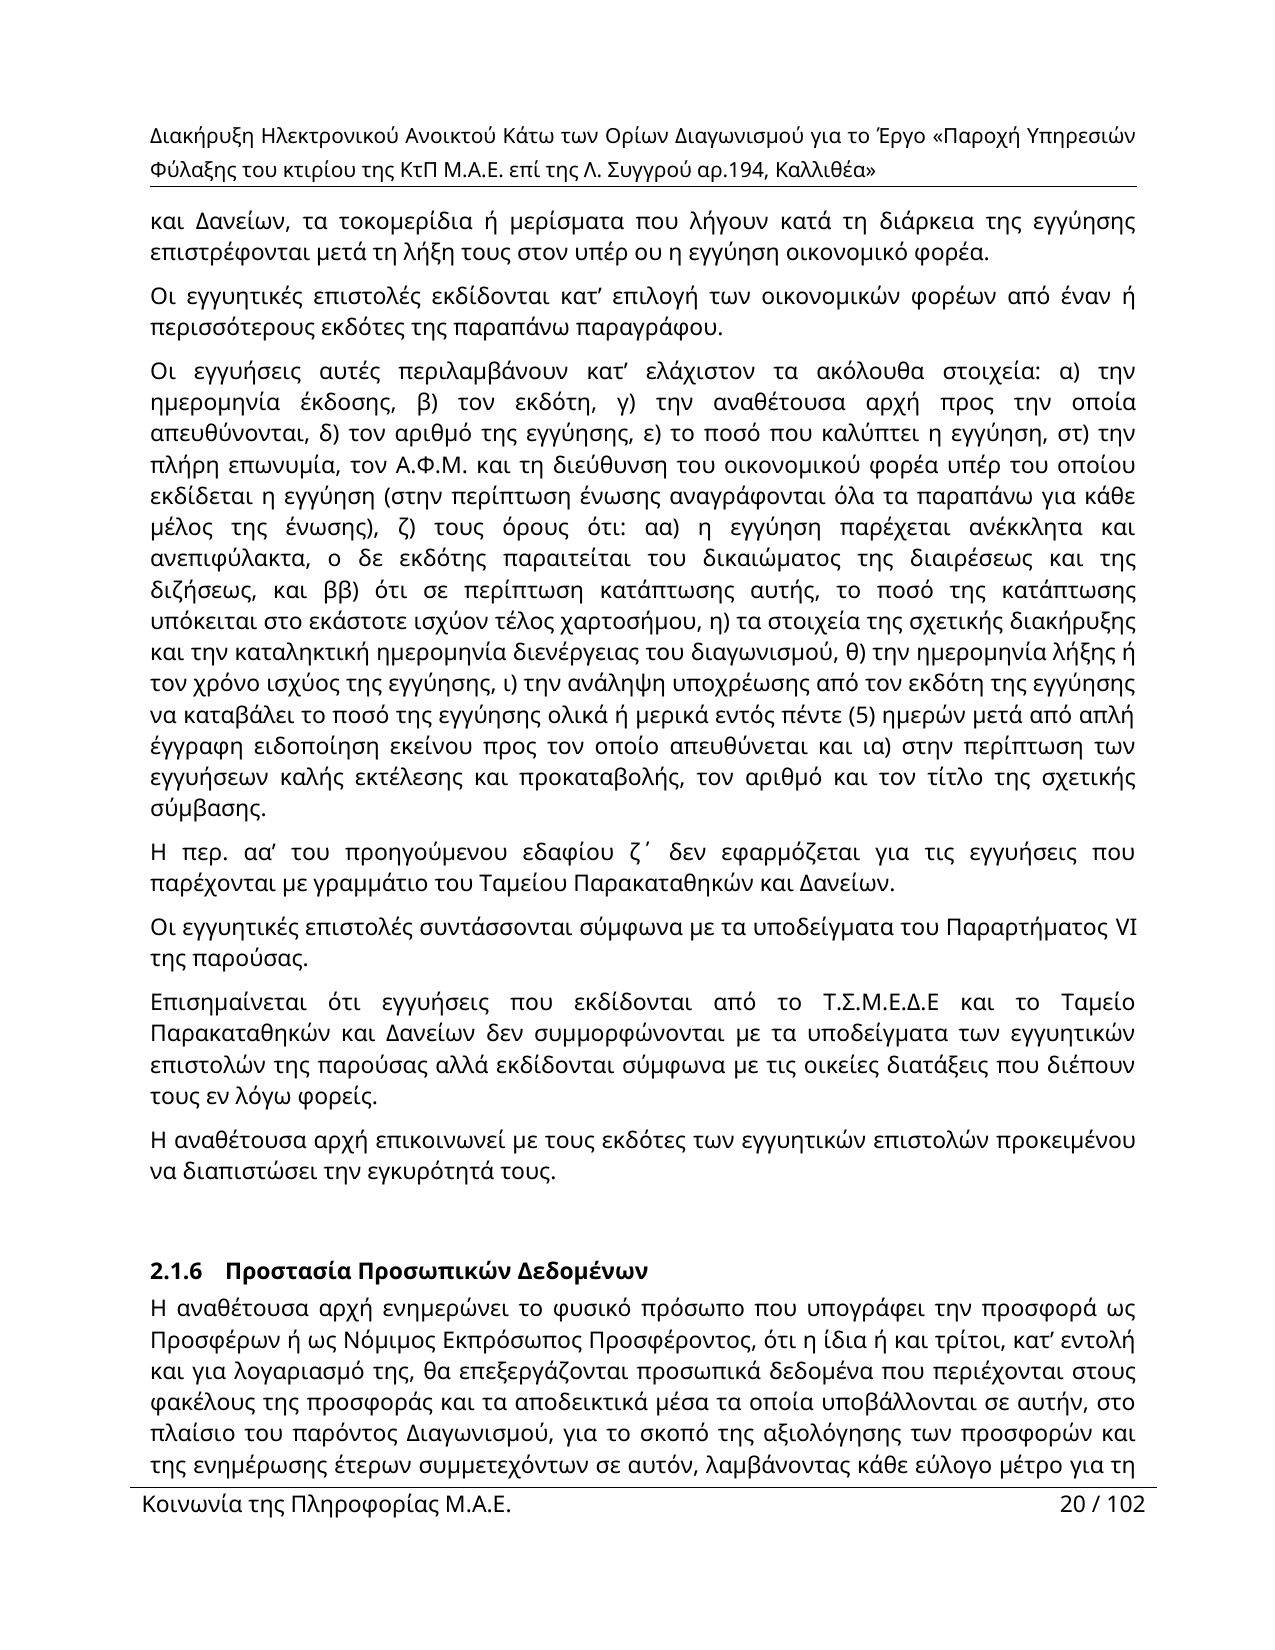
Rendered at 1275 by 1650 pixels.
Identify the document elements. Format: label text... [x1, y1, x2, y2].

text Οι εγγυητικές επιστολές εκδίδονται κατ’ επιλογή των οικονομικών φορέων από έναν ή περισσότερους εκδότες της παραπάνω παραγράφου. [150, 280, 1137, 342]
text Οι εγγυήσεις αυτές περιλαμβάνουν κατ’ ελάχιστον τα ακόλουθα στοιχεία: α) την ημερομηνία έκδοσης, β) τον εκδότη, γ) την αναθέτουσα αρχή προς την οποία απευθύνονται, δ) τον αριθμό της εγγύησης, ε) το ποσό που καλύπτει η εγγύηση, στ) την πλήρη επωνυμία, τον Α.Φ.Μ. και τη διεύθυνση του οικονομικού φορέα υπέρ του οποίου εκδίδεται η εγγύηση (στην περίπτωση ένωσης αναγράφονται όλα τα παραπάνω για κάθε μέλος της ένωσης), ζ) τους όρους ότι: αα) η εγγύηση παρέχεται ανέκκλητα και ανεπιφύλακτα, ο δε εκδότης παραιτείται του δικαιώματος της διαιρέσεως και της διζήσεως, και ββ) ότι σε περίπτωση κατάπτωσης αυτής, το ποσό της κατάπτωσης υπόκειται στο εκάστοτε ισχύον τέλος χαρτοσήμου, η) τα στοιχεία της σχετικής διακήρυξης και την καταληκτική ημερομηνία διενέργειας του διαγωνισμού, θ) την ημερομηνία λήξης ή τον χρόνο ισχύος της εγγύησης, ι) την ανάληψη υποχρέωσης από τον εκδότη της εγγύησης να καταβάλει το ποσό της εγγύησης ολικά ή μερικά εντός πέντε (5) ημερών μετά από απλή έγγραφη ειδοποίηση εκείνου προς τον οποίο απευθύνεται και ια) στην περίπτωση των εγγυήσεων καλής εκτέλεσης και προκαταβολής, τον αριθμό και τον τίτλο της σχετικής σύμβασης. [150, 355, 1137, 824]
text Επισημαίνεται ότι εγγυήσεις που εκδίδονται από το Τ.Σ.Μ.Ε.Δ.Ε και το Ταμείο Παρακαταθηκών και Δανείων δεν συμμορφώνονται με τα υποδείγματα των εγγυητικών επιστολών της παρούσας αλλά εκδίδονται σύμφωνα με τις οικείες διατάξεις που διέπουν τους εν λόγω φορείς. [150, 986, 1137, 1111]
text Οι εγγυητικές επιστολές συντάσσονται σύμφωνα με τα υποδείγματα του Παραρτήματος VI της παρούσας. [150, 911, 1137, 974]
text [150, 1292, 1137, 1480]
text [150, 205, 1137, 267]
text Η περ. αα’ του προηγούμενου εδαφίου ζ΄ δεν εφαρμόζεται για τις εγγυήσεις που παρέχονται με γραμμάτιο του Ταμείου Παρακαταθηκών και Δανείων. [150, 836, 1137, 899]
text Η αναθέτουσα αρχή επικοινωνεί με τους εκδότες των εγγυητικών επιστολών προκειμένου να διαπιστώσει την εγκυρότητά τους. [150, 1124, 1137, 1186]
subtitle Προστασία Προσωπικών Δεδομένων [150, 1255, 1137, 1286]
